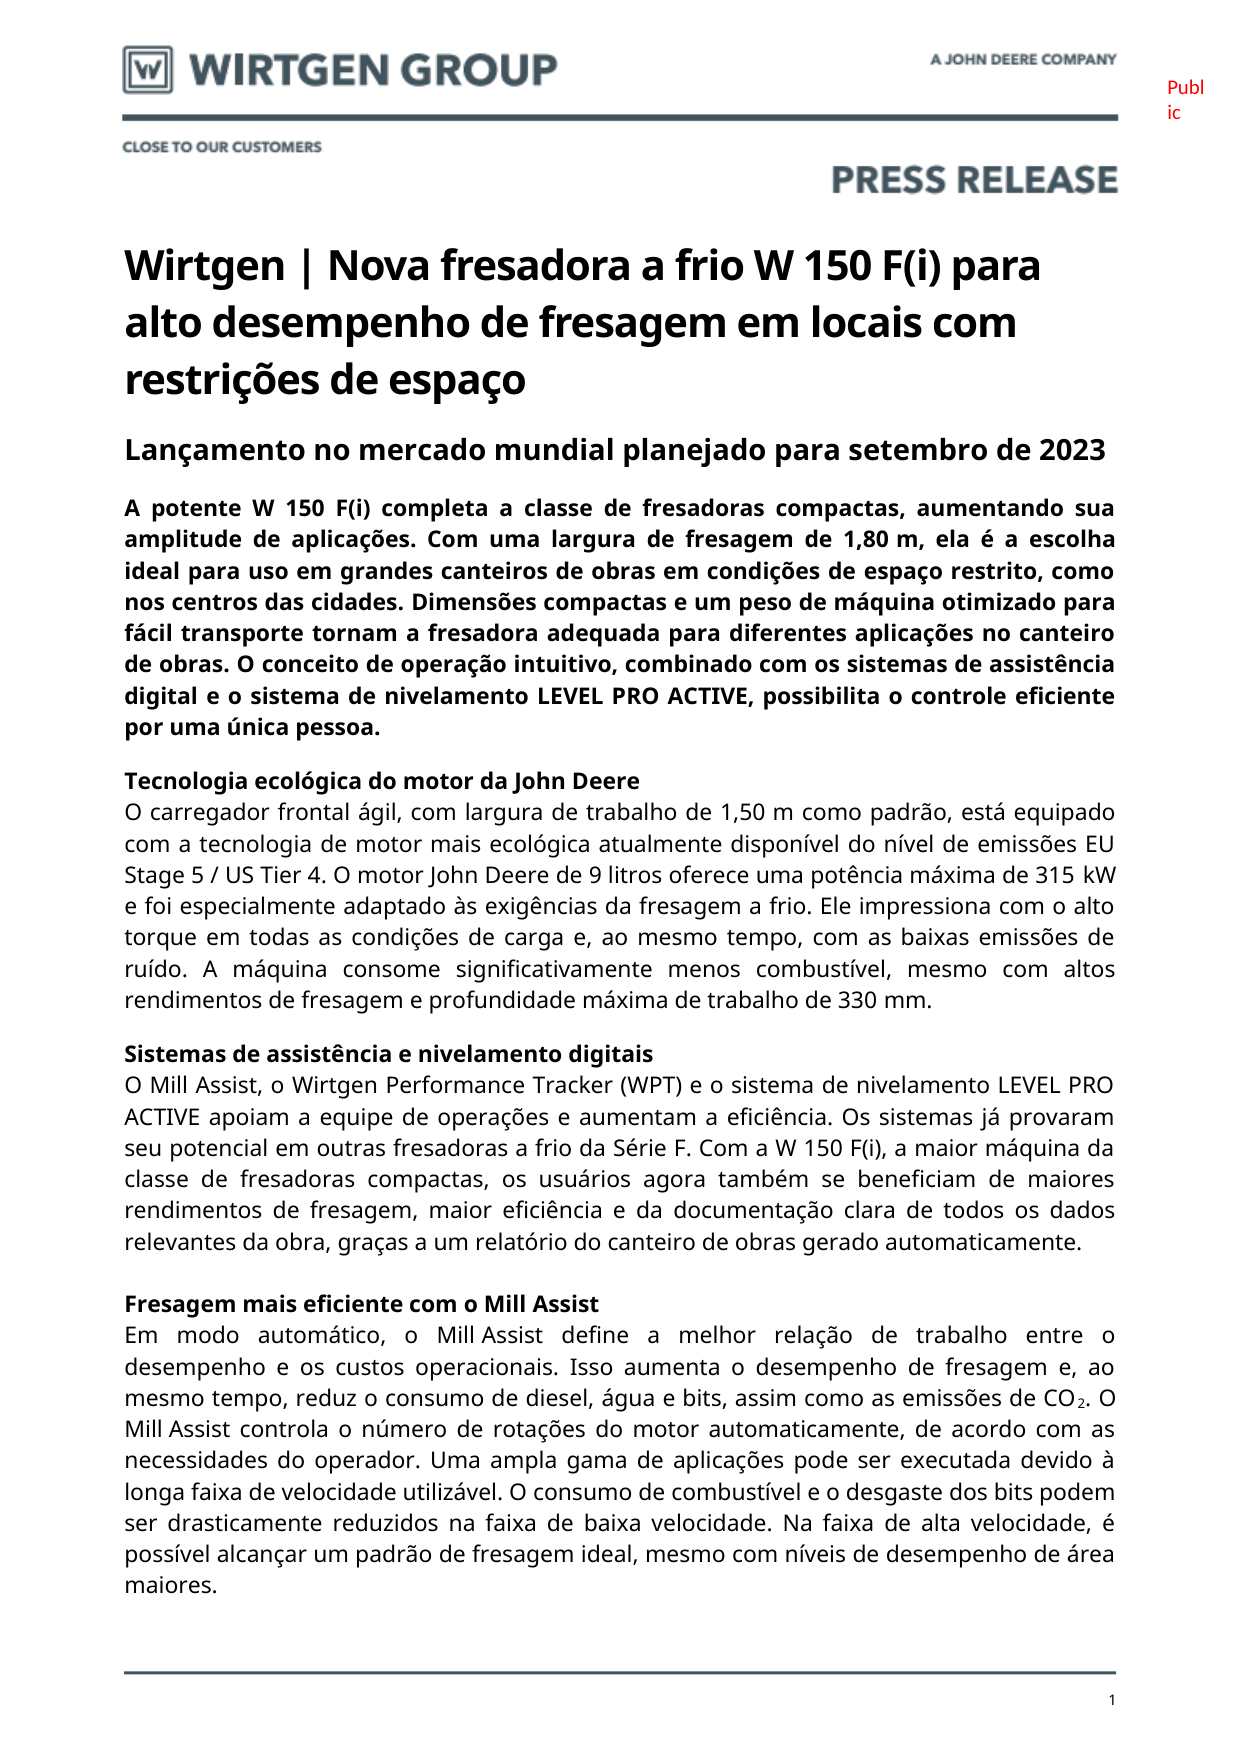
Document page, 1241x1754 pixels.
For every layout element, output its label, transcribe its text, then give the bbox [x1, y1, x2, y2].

text Em modo automático, o Mill Assist define a melhor relação de trabalho entre o desempenho e os custos operacionais. Isso aumenta o desempenho de fresagem e, ao mesmo tempo, reduz o consumo de diesel, água e bits, assim como as emissões de CO2. O Mill Assist controla o número de rotações do motor automaticamente, de acordo com as necessidades do operador. Uma ampla gama de aplicações pode ser executada devido à longa faixa de velocidade utilizável. O consumo de combustível e o desgaste dos bits podem ser drasticamente reduzidos na faixa de baixa velocidade. Na faixa de alta velocidade, é possível alcançar um padrão de fresagem ideal, mesmo com níveis de desempenho de área maiores. [124, 1319, 1116, 1600]
text Wirtgen | Nova fresadora a frio W 150 F(i) para alto desempenho de fresagem em locais com restrições de espaço [124, 236, 1116, 407]
text Lançamento no mercado mundial planejado para setembro de 2023 [124, 429, 1116, 469]
text O carregador frontal ágil, com largura de trabalho de 1,50 m como padrão, está equipado com a tecnologia de motor mais ecológica atualmente disponível do nível de emissões EU Stage 5 / US Tier 4. O motor John Deere de 9 litros oferece uma potência máxima de 315 kW e foi especialmente adaptado às exigências da fresagem a frio. Ele impressiona com o alto torque em todas as condições de carga e, ao mesmo tempo, com as baixas emissões de ruído. A máquina consome significativamente menos combustível, mesmo com altos rendimentos de fresagem e profundidade máxima de trabalho de 330 mm. [124, 796, 1116, 1015]
text O Mill Assist, o Wirtgen Performance Tracker (WPT) e o sistema de nivelamento LEVEL PRO ACTIVE apoiam a equipe de operações e aumentam a eficiência. Os sistemas já provaram seu potencial em outras fresadoras a frio da Série F. Com a W 150 F(i), a maior máquina da classe de fresadoras compactas, os usuários agora também se beneficiam de maiores rendimentos de fresagem, maior eficiência e da documentação clara de todos os dados relevantes da obra, graças a um relatório do canteiro de obras gerado automaticamente. [124, 1069, 1116, 1257]
text Sistemas de assistência e nivelamento digitais [124, 1038, 1116, 1069]
text A potente W 150 F(i) completa a classe de fresadoras compactas, aumentando sua amplitude de aplicações. Com uma largura de fresagem de 1,80 m, ela é a escolha ideal para uso em grandes canteiros de obras em condições de espaço restrito, como nos centros das cidades. Dimensões compactas e um peso de máquina otimizado para fácil transporte tornam a fresadora adequada para diferentes aplicações no canteiro de obras. O conceito de operação intuitivo, combinado com os sistemas de assistência digital e o sistema de nivelamento LEVEL PRO ACTIVE, possibilita o controle eficiente por uma única pessoa. [124, 492, 1116, 742]
text Tecnologia ecológica do motor da John Deere [124, 765, 1116, 796]
text Fresagem mais eficiente com o Mill Assist [124, 1288, 1116, 1319]
